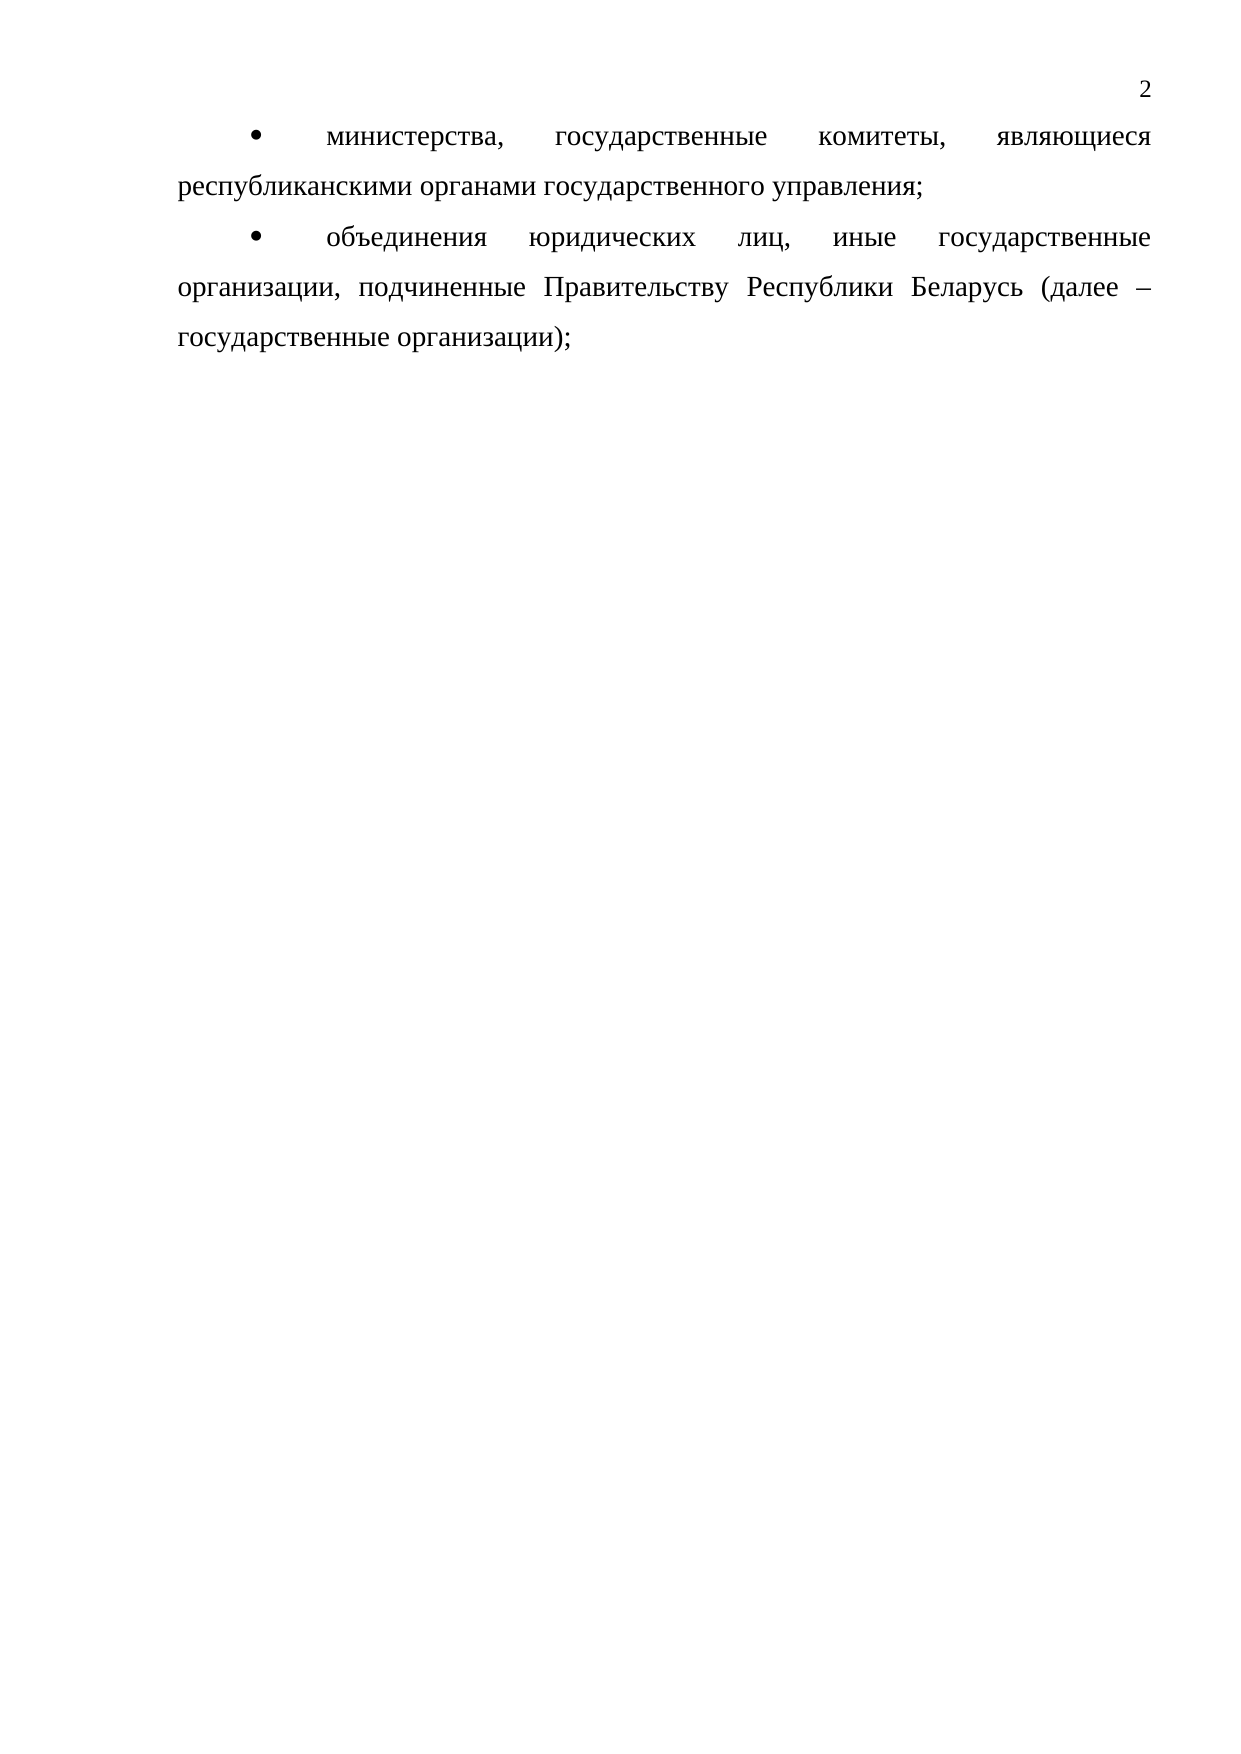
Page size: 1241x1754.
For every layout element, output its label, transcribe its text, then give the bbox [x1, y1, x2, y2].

list объединения юридических лиц, иные государственные организации, подчиненные Правительству Республики Беларусь (далее – государственные организации); [177, 219, 1152, 353]
list министерства, государственные комитеты, являющиеся республиканскими органами государственного управления; [177, 118, 1152, 202]
